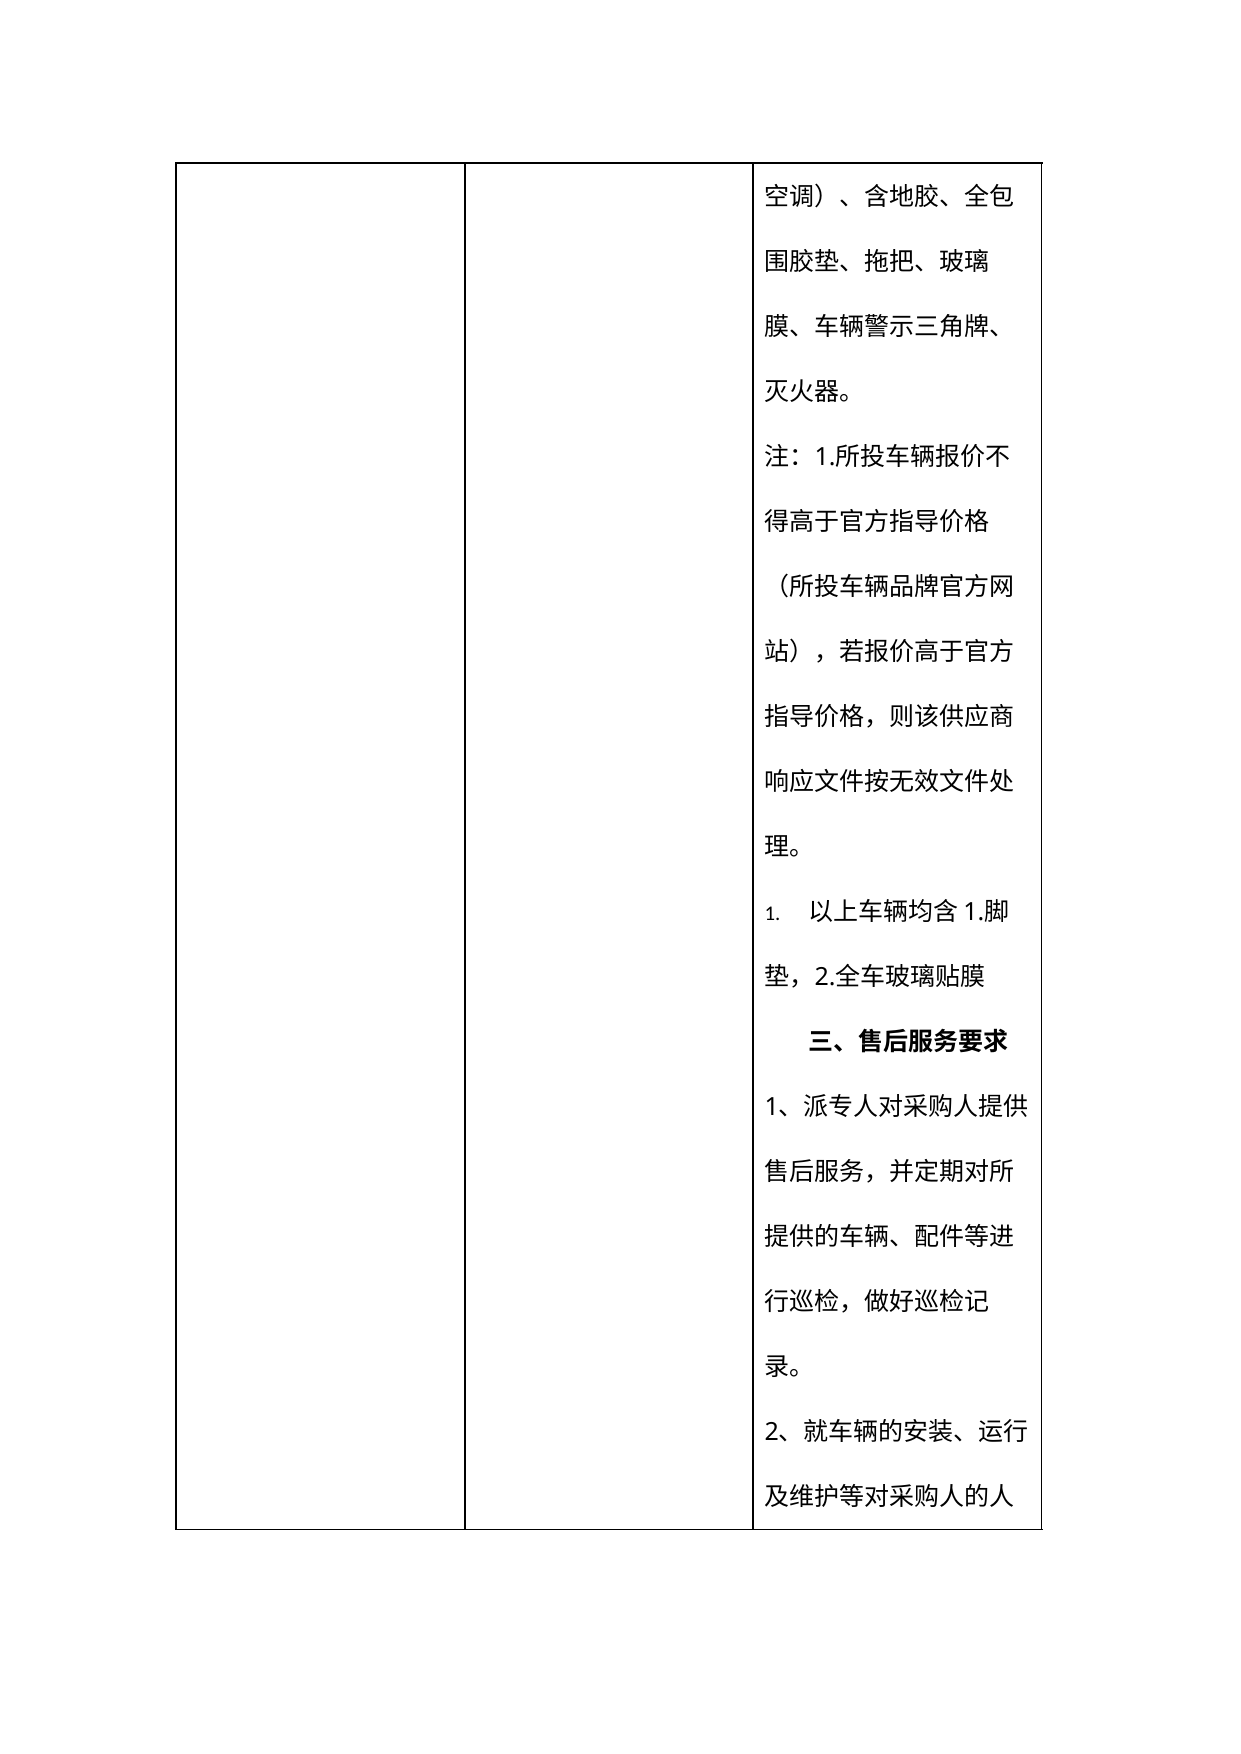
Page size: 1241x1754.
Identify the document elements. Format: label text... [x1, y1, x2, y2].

table_cell [466, 164, 752, 1528]
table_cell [754, 164, 1041, 1528]
table_cell 1 [177, 164, 464, 1528]
